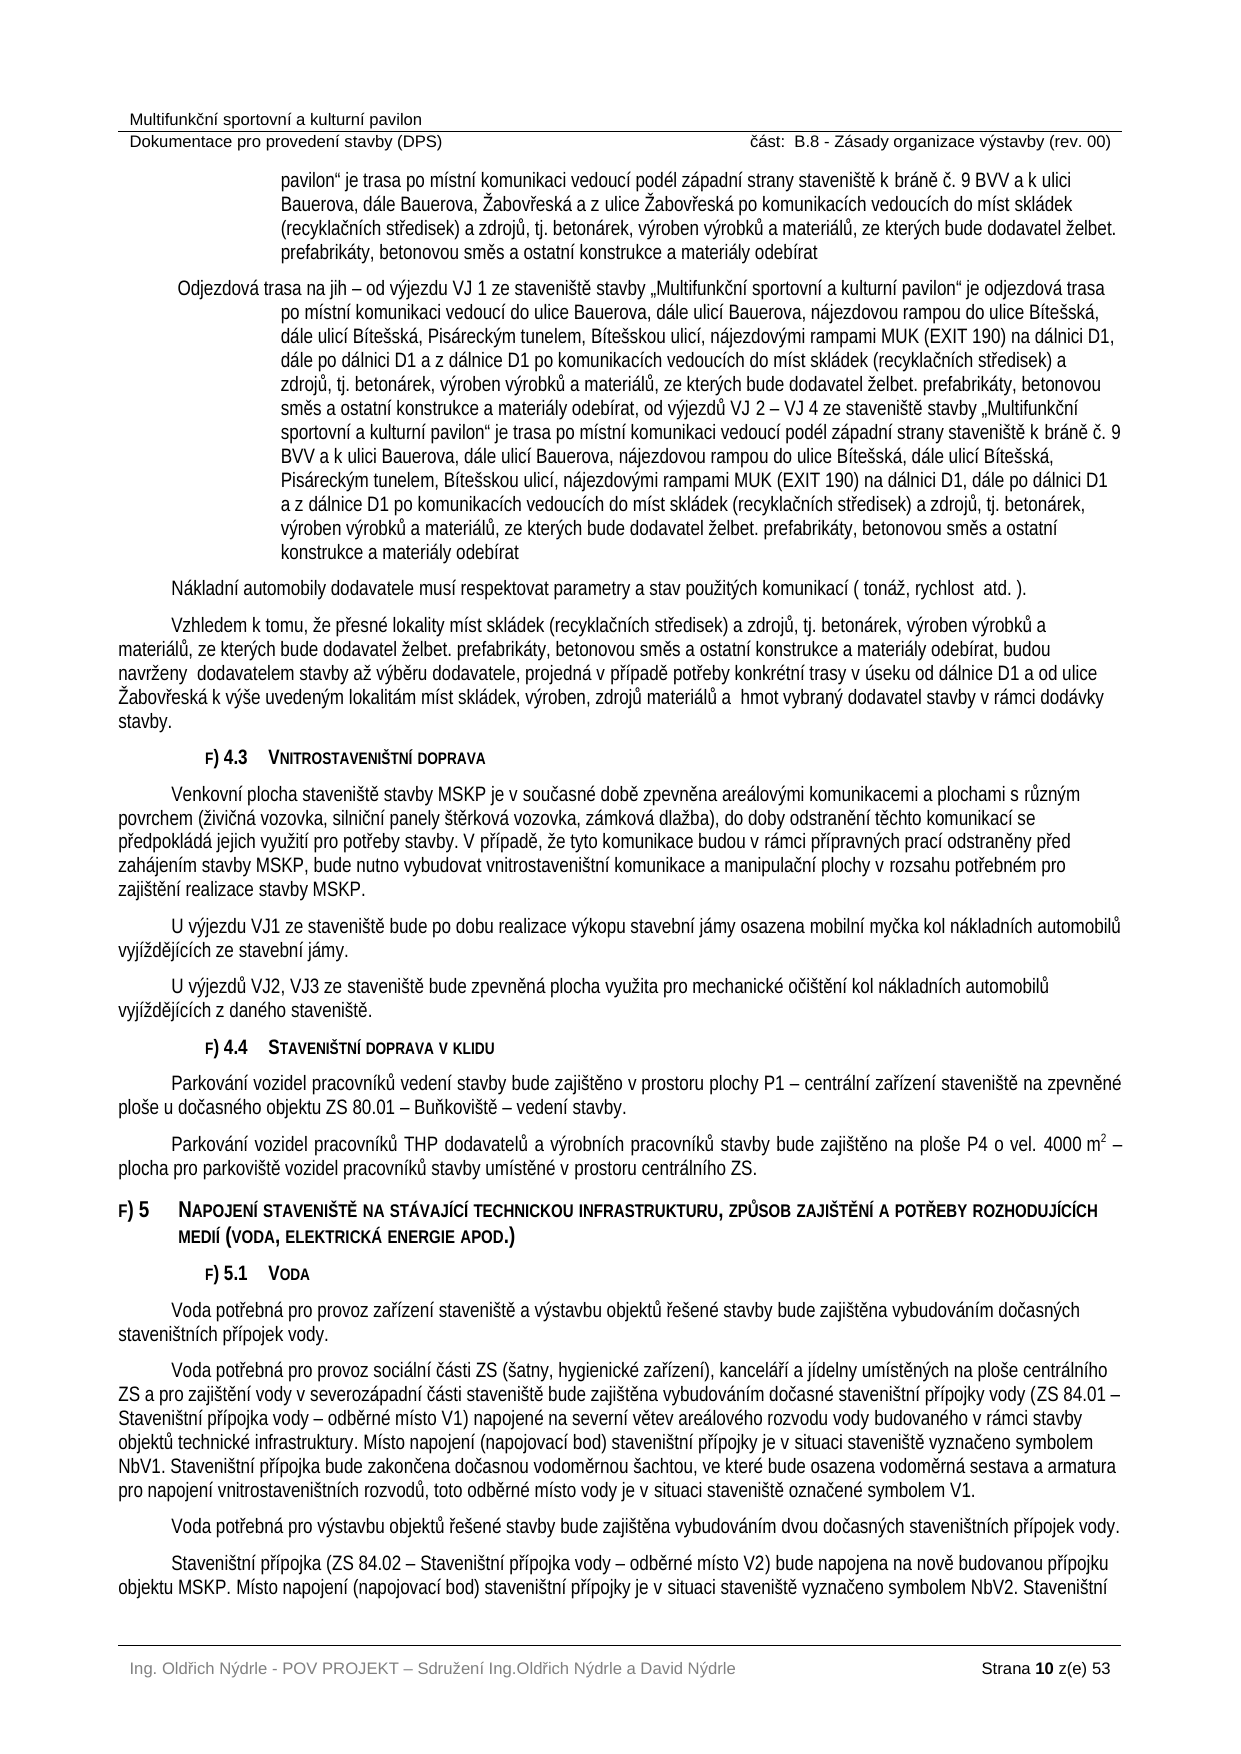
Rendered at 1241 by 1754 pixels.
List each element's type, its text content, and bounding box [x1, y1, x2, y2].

text Parkování vozidel pracovníků THP dodavatelů a výrobních pracovníků stavby bude zajištěno na ploše P4 o vel. 4000 m2 – plocha pro parkoviště vozidel pracovníků stavby umístěné v prostoru centrálního ZS. [118, 1131, 1122, 1179]
text Voda potřebná pro provoz zařízení staveniště a výstavbu objektů řešené stavby bude zajištěna vybudováním dočasných staveništních přípojek vody. [118, 1298, 1122, 1346]
text Odjezdová trasa na jih – od výjezdu VJ 1 ze staveniště stavby „Multifunkční sportovní a kulturní pavilon“ je odjezdová trasa po místní komunikaci vedoucí do ulice Bauerova, dále ulicí Bauerova, nájezdovou rampou do ulice Bítešská, dále ulicí Bítešská, Pisáreckým tunelem, Bítešskou ulicí, nájezdovými rampami MUK (EXIT 190) na dálnici D1, dále po dálnici D1 a z dálnice D1 po komunikacích vedoucích do míst skládek (recyklačních středisek) a zdrojů, tj. betonárek, výroben výrobků a materiálů, ze kterých bude dodavatel želbet. prefabrikáty, betonovou směs a ostatní konstrukce a materiály odebírat, od výjezdů VJ 2 – VJ 4 ze staveniště stavby „Multifunkční sportovní a kulturní pavilon“ je trasa po místní komunikaci vedoucí podél západní strany staveniště k bráně č. 9 BVV a k ulici Bauerova, dále ulicí Bauerova, nájezdovou rampou do ulice Bítešská, dále ulicí Bítešská, Pisáreckým tunelem, Bítešskou ulicí, nájezdovými rampami MUK (EXIT 190) na dálnici D1, dále po dálnici D1 a z dálnice D1 po komunikacích vedoucích do míst skládek (recyklačních středisek) a zdrojů, tj. betonárek, výroben výrobků a materiálů, ze kterých bude dodavatel želbet. prefabrikáty, betonovou směs a ostatní konstrukce a materiály odebírat [177, 276, 1122, 564]
text Voda potřebná pro provoz sociální části ZS (šatny, hygienické zařízení), kanceláří a jídelny umístěných na ploše centrálního ZS a pro zajištění vody v severozápadní části staveniště bude zajištěna vybudováním dočasné staveništní přípojky vody (ZS 84.01 – Staveništní přípojka vody – odběrné místo V1) napojené na severní větev areálového rozvodu vody budovaného v rámci stavby objektů technické infrastruktury. Místo napojení (napojovací bod) staveništní přípojky je v situaci staveniště vyznačeno symbolem NbV1. Staveništní přípojka bude zakončena dočasnou vodoměrnou šachtou, ve které bude osazena vodoměrná sestava a armatura pro napojení vnitrostaveništních rozvodů, toto odběrné místo vody je v situaci staveniště označené symbolem V1. [118, 1358, 1122, 1502]
text Nákladní automobily dodavatele musí respektovat parametry a stav použitých komunikací ( tonáž, rychlost atd. ). [118, 576, 1122, 600]
text Voda potřebná pro výstavbu objektů řešené stavby bude zajištěna vybudováním dvou dočasných staveništních přípojek vody. [118, 1514, 1122, 1538]
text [118, 1551, 1122, 1599]
text Voda [205, 1261, 1122, 1285]
text U výjezdů VJ2, VJ3 ze staveniště bude zpevněná plocha využita pro mechanické očištění kol nákladních automobilů vyjíždějících z daného staveniště. [118, 974, 1122, 1022]
text Napojení staveniště na stávající technickou infrastrukturu, způsob zajištění a potřeby rozhodujících medií (voda, elektrická energie apod.) [118, 1196, 1122, 1249]
text Venkovní plocha staveniště stavby MSKP je v současné době zpevněna areálovými komunikacemi a plochami s různým povrchem (živičná vozovka, silniční panely štěrková vozovka, zámková dlažba), do doby odstranění těchto komunikací se předpokládá jejich využití pro potřeby stavby. V případě, že tyto komunikace budou v rámci přípravných prací odstraněny před zahájením stavby MSKP, bude nutno vybudovat vnitrostaveništní komunikace a manipulační plochy v rozsahu potřebném pro zajištění realizace stavby MSKP. [118, 781, 1122, 901]
text Vnitrostaveništní doprava [205, 745, 1122, 769]
text Staveništní doprava v klidu [205, 1034, 1122, 1058]
text Parkování vozidel pracovníků vedení stavby bude zajištěno v prostoru plochy P1 – centrální zařízení staveniště na zpevněné ploše u dočasného objektu ZS 80.01 – Buňkoviště – vedení stavby. [118, 1071, 1122, 1119]
text U výjezdu VJ1 ze staveniště bude po dobu realizace výkopu stavební jámy osazena mobilní myčka kol nákladních automobilů vyjíždějících ze stavební jámy. [118, 914, 1122, 962]
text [177, 168, 1122, 264]
text Vzhledem k tomu, že přesné lokality míst skládek (recyklačních středisek) a zdrojů, tj. betonárek, výroben výrobků a materiálů, ze kterých bude dodavatel želbet. prefabrikáty, betonovou směs a ostatní konstrukce a materiály odebírat, budou navrženy dodavatelem stavby až výběru dodavatele, projedná v případě potřeby konkrétní trasy v úseku od dálnice D1 a od ulice Žabovřeská k výše uvedeným lokalitám míst skládek, výroben, zdrojů materiálů a hmot vybraný dodavatel stavby v rámci dodávky stavby. [118, 613, 1122, 732]
